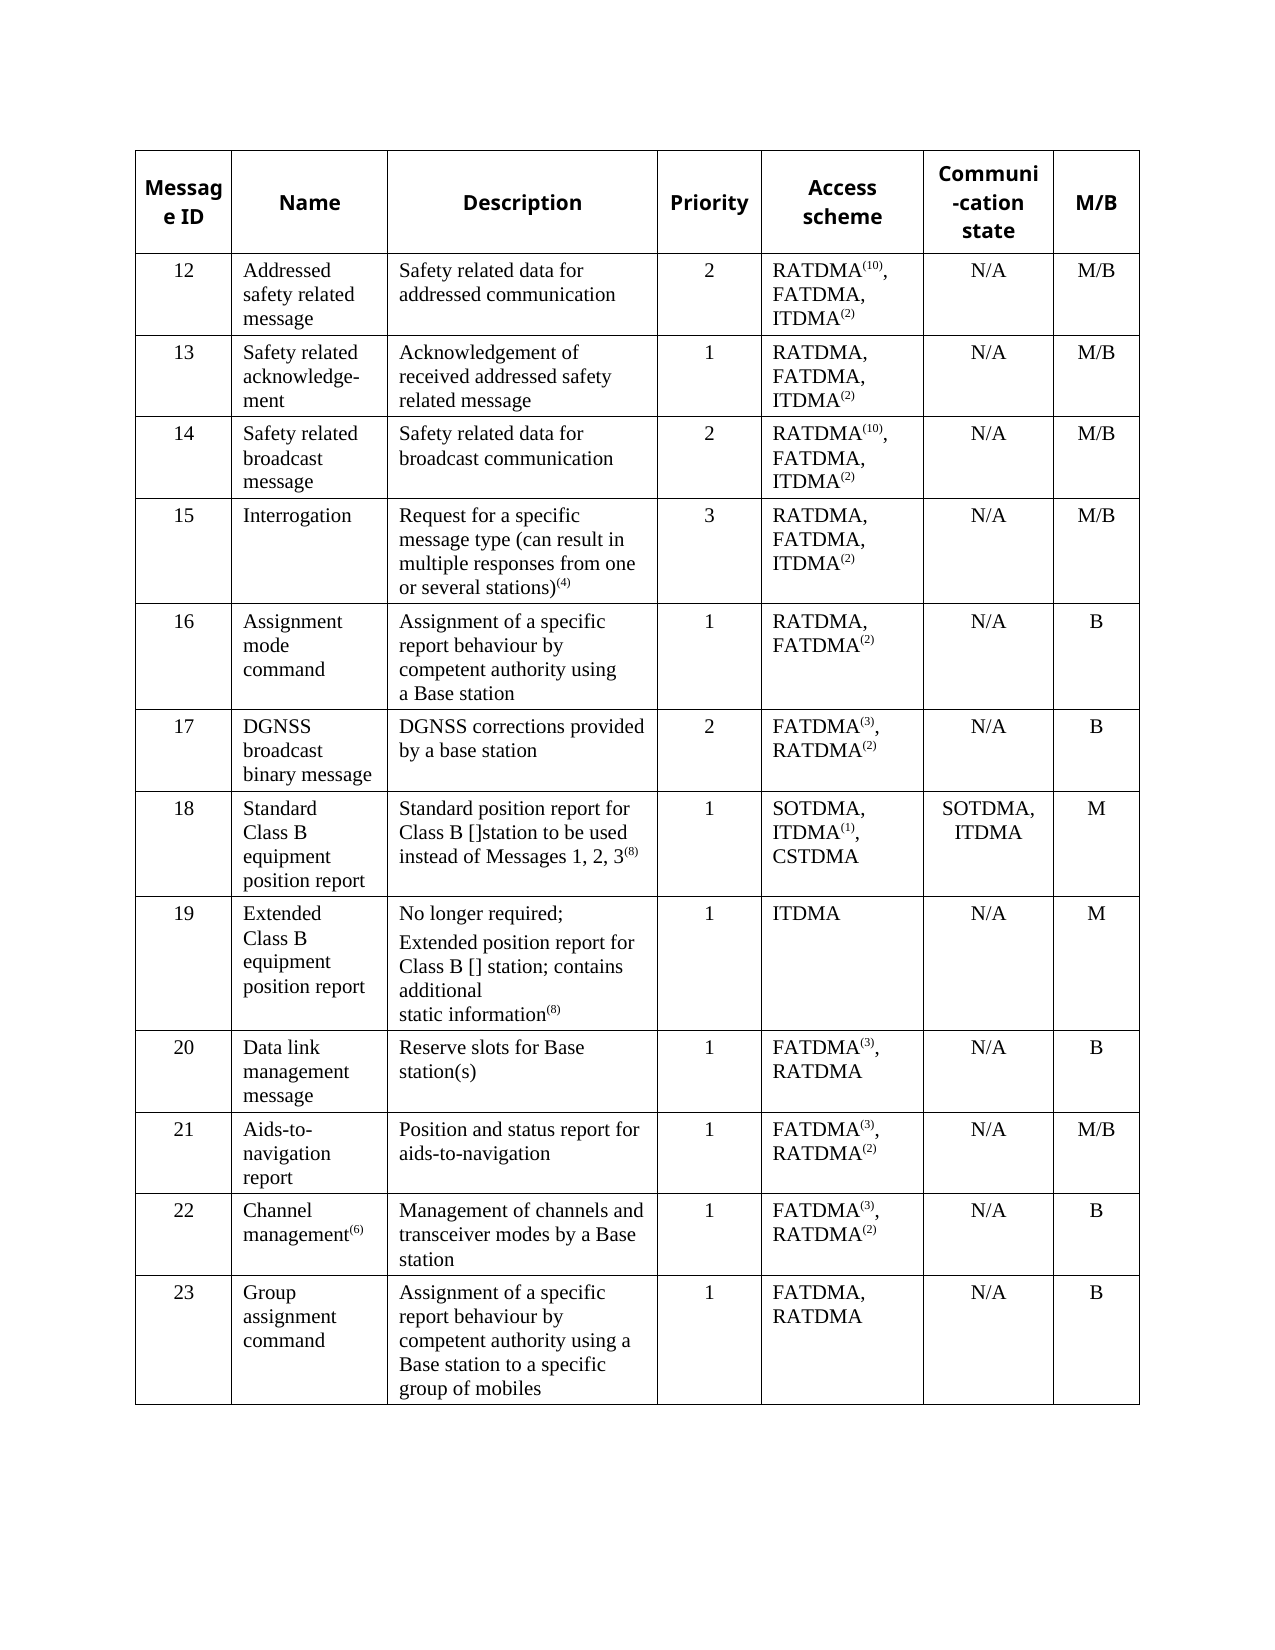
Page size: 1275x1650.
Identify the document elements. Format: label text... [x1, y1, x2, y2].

table_cell Safety related data for addressed communication [388, 254, 657, 334]
table_cell RATDMA(10), FATDMA, ITDMA(2) [762, 417, 923, 498]
table_header Name [232, 151, 387, 253]
table_header Description [388, 151, 657, 253]
table_cell Extended Class B equipment position report [232, 897, 387, 1030]
table_cell 1 [658, 1194, 761, 1275]
table_cell B [1054, 604, 1139, 709]
table_cell N/A [924, 254, 1053, 334]
table_cell 23 [136, 1276, 231, 1404]
table_cell Request for a specific message type (can result in multiple responses from one or several stations)(4) [388, 499, 657, 603]
table_cell Position and status report for aids-to-navigation [388, 1113, 657, 1193]
table_cell 2 [658, 417, 761, 498]
table_cell M/B [1054, 254, 1139, 334]
table_cell DGNSS broadcast binary message [232, 710, 387, 791]
table_cell 1 [658, 897, 761, 1030]
table_cell M [1054, 792, 1139, 896]
table_cell M/B [1054, 499, 1139, 603]
table_cell RATDMA, FATDMA, ITDMA(2) [762, 499, 923, 603]
table_cell 1 [658, 792, 761, 896]
table_cell 18 [136, 792, 231, 896]
table_cell SOTDMA, ITDMA(1), CSTDMA [762, 792, 923, 896]
table_cell N/A [924, 604, 1053, 709]
table_cell 14 [136, 417, 231, 498]
table_cell 15 [136, 499, 231, 603]
table_cell 12 [136, 254, 231, 334]
table_cell DGNSS corrections provided by a base station [388, 710, 657, 791]
table_cell B [1054, 1031, 1139, 1112]
table_cell 16 [136, 604, 231, 709]
table_cell N/A [924, 336, 1053, 416]
table_cell N/A [924, 1276, 1053, 1404]
table_cell N/A [924, 1113, 1053, 1193]
table_cell 1 [658, 336, 761, 416]
table_cell Safety related data for broadcast communication [388, 417, 657, 498]
table_cell Addressed safety related message [232, 254, 387, 334]
table_cell ITDMA [762, 897, 923, 1030]
table_cell 3 [658, 499, 761, 603]
table_cell Safety related broadcast message [232, 417, 387, 498]
table_cell N/A [924, 499, 1053, 603]
table_header Message ID [136, 151, 231, 253]
table_cell 2 [658, 254, 761, 334]
table_cell FATDMA(3), RATDMA(2) [762, 1194, 923, 1275]
table_header Priority [658, 151, 761, 253]
table_cell M/B [1054, 1113, 1139, 1193]
table_cell Acknowledgement of received addressed safety related message [388, 336, 657, 416]
table_cell B [1054, 710, 1139, 791]
table_cell 1 [658, 1031, 761, 1112]
table_cell Management of channels and transceiver modes by a Base station [388, 1194, 657, 1275]
table_cell 1 [658, 1113, 761, 1193]
table_cell Interrogation [232, 499, 387, 603]
table_cell M [1054, 897, 1139, 1030]
table_cell Group assignment command [232, 1276, 387, 1404]
table_cell Data link management message [232, 1031, 387, 1112]
table_cell No longer required; Extended position report for Class B [] station; contains additional static information(8) [388, 897, 657, 1030]
table_cell FATDMA(3), RATDMA(2) [762, 1113, 923, 1193]
table_cell Aids-to-navigation report [232, 1113, 387, 1193]
table_cell 19 [136, 897, 231, 1030]
table_cell 2 [658, 710, 761, 791]
table_cell B [1054, 1276, 1139, 1404]
table_cell B [1054, 1194, 1139, 1275]
table_cell N/A [924, 710, 1053, 791]
table_cell 20 [136, 1031, 231, 1112]
table_cell Standard Class B equipment position report [232, 792, 387, 896]
table_cell FATDMA, RATDMA [762, 1276, 923, 1404]
table_cell 13 [136, 336, 231, 416]
table_cell RATDMA, FATDMA, ITDMA(2) [762, 336, 923, 416]
table_header Communi-cation state [924, 151, 1053, 253]
table_cell N/A [924, 1031, 1053, 1112]
table_header M/B [1054, 151, 1139, 253]
table_cell Assignment of a specific report behaviour by competent authority using a Base station [388, 604, 657, 709]
table_cell FATDMA(3), RATDMA(2) [762, 710, 923, 791]
table_cell 17 [136, 710, 231, 791]
table_cell Standard position report for Class B []station to be used instead of Messages 1, 2, 3(8) [388, 792, 657, 896]
table_cell N/A [924, 897, 1053, 1030]
table_cell RATDMA, FATDMA(2) [762, 604, 923, 709]
table_cell 21 [136, 1113, 231, 1193]
table_header Access scheme [762, 151, 923, 253]
table_cell N/A [924, 1194, 1053, 1275]
table_cell 22 [136, 1194, 231, 1275]
table_cell M/B [1054, 336, 1139, 416]
table_cell Assignment of a specific report behaviour by competent authority using a Base station to a specific group of mobiles [388, 1276, 657, 1404]
table_cell Channel management(6) [232, 1194, 387, 1275]
table_cell N/A [924, 417, 1053, 498]
table_cell 1 [658, 604, 761, 709]
table_cell Reserve slots for Base station(s) [388, 1031, 657, 1112]
table_cell 1 [658, 1276, 761, 1404]
table_cell RATDMA(10), FATDMA, ITDMA(2) [762, 254, 923, 334]
table_cell FATDMA(3), RATDMA [762, 1031, 923, 1112]
table_cell Safety related acknowledge-ment [232, 336, 387, 416]
table_cell M/B [1054, 417, 1139, 498]
table_cell Assignment mode command [232, 604, 387, 709]
table_cell SOTDMA, ITDMA [924, 792, 1053, 896]
